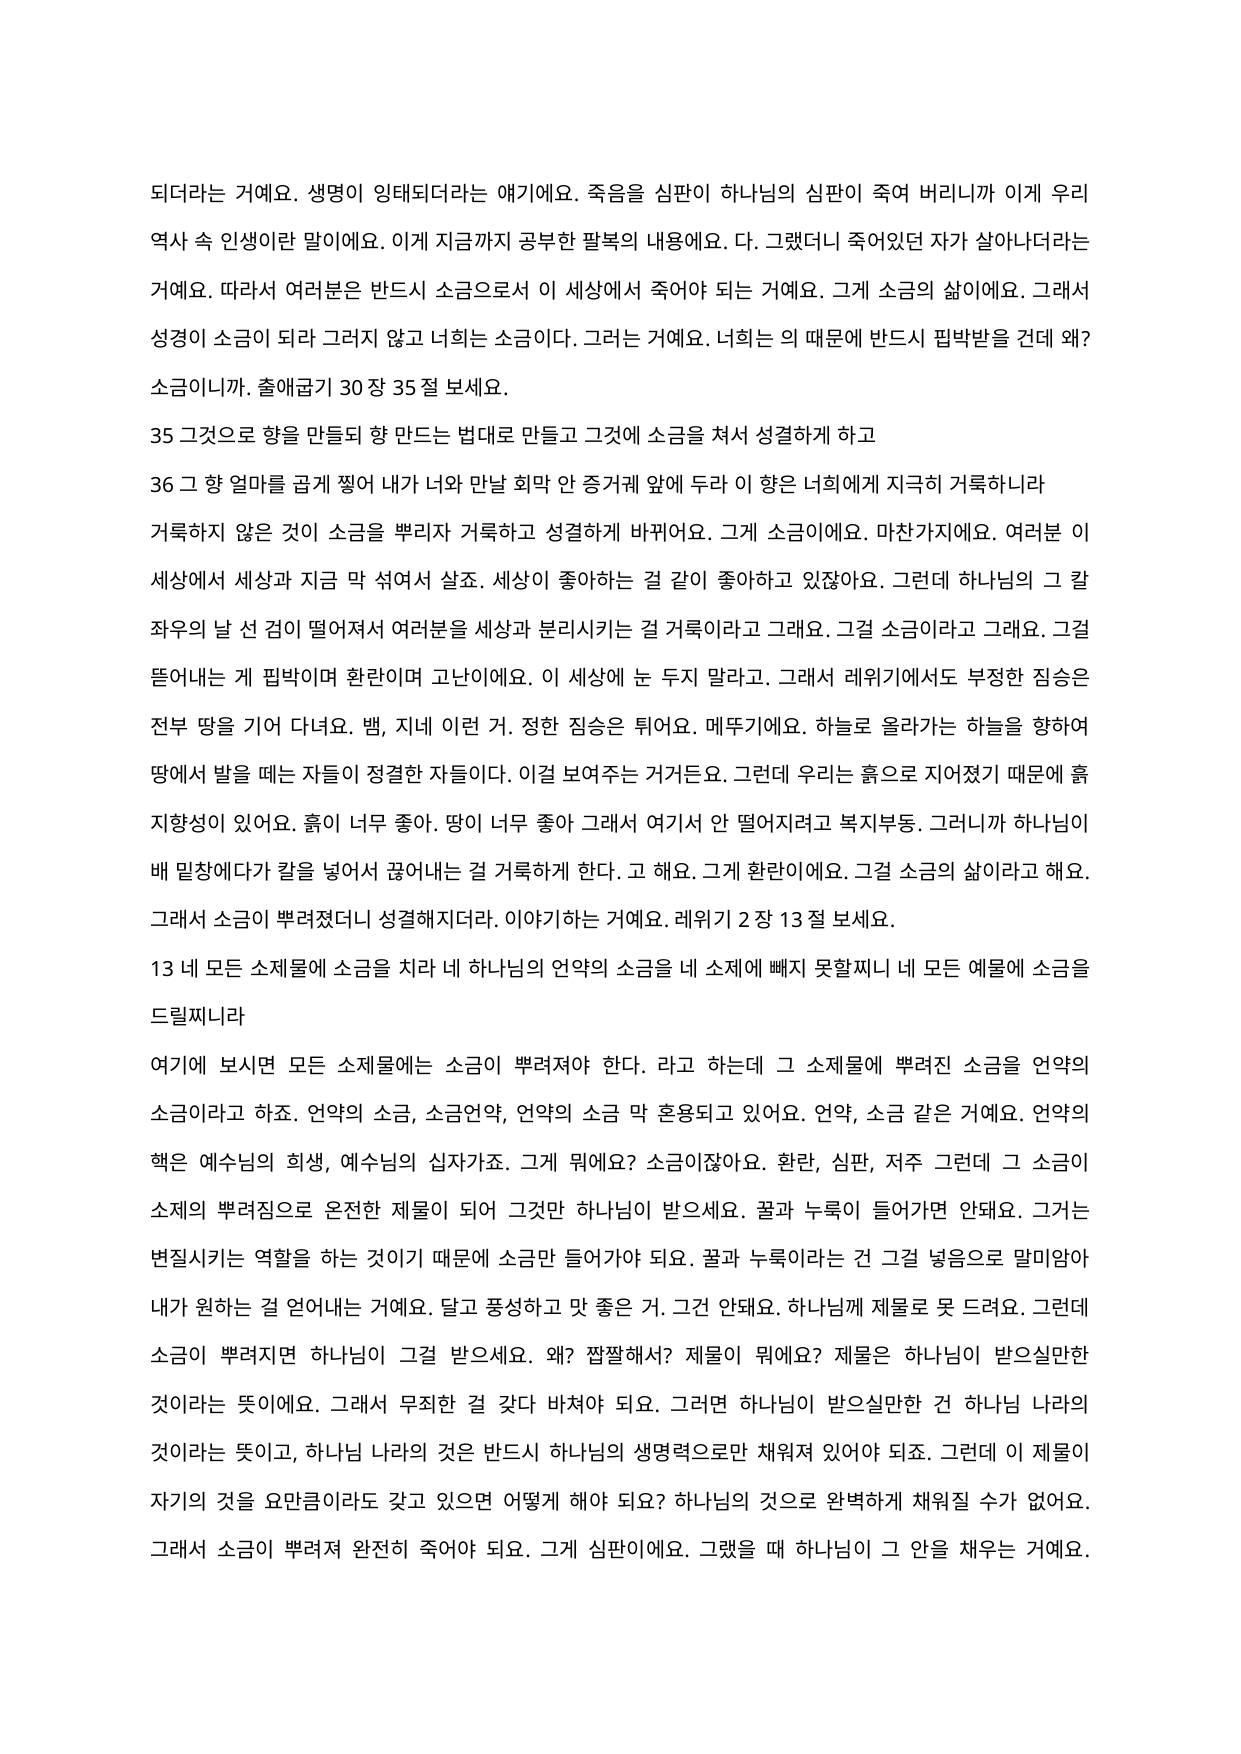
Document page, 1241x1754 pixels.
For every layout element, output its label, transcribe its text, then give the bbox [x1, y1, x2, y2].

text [150, 1049, 1090, 1564]
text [150, 177, 1090, 401]
text 13 네 모든 소제물에 소금을 치라 네 하나님의 언약의 소금을 네 소제에 빼지 못할찌니 네 모든 예물에 소금을 드릴찌니라 [150, 952, 1090, 1031]
text 35 그것으로 향을 만들되 향 만드는 법대로 만들고 그것에 소금을 쳐서 성결하게 하고 [150, 419, 1090, 450]
text 36 그 향 얼마를 곱게 찧어 내가 너와 만날 회막 안 증거궤 앞에 두라 이 향은 너희에게 지극히 거룩하니라 [150, 468, 1090, 498]
text 거룩하지 않은 것이 소금을 뿌리자 거룩하고 성결하게 바뀌어요. 그게 소금이에요. 마찬가지에요. 여러분 이 세상에서 세상과 지금 막 섞여서 살죠. 세상이 좋아하는 걸 같이 좋아하고 있잖아요. 그런데 하나님의 그 칼 좌우의 날 선 검이 떨어져서 여러분을 세상과 분리시키는 걸 거룩이라고 그래요. 그걸 소금이라고 그래요. 그걸 뜯어내는 게 핍박이며 환란이며 고난이에요. 이 세상에 눈 두지 말라고. 그래서 레위기에서도 부정한 짐승은 전부 땅을 기어 다녀요. 뱀, 지네 이런 거. 정한 짐승은 튀어요. 메뚜기에요. 하늘로 올라가는 하늘을 향하여 땅에서 발을 떼는 자들이 정결한 자들이다. 이걸 보여주는 거거든요. 그런데 우리는 흙으로 지어졌기 때문에 흙 지향성이 있어요. 흙이 너무 좋아. 땅이 너무 좋아 그래서 여기서 안 떨어지려고 복지부동. 그러니까 하나님이 배 밑창에다가 칼을 넣어서 끊어내는 걸 거룩하게 한다. 고 해요. 그게 환란이에요. 그걸 소금의 삶이라고 해요. 그래서 소금이 뿌려졌더니 성결해지더라. 이야기하는 거예요. 레위기 2장 13절 보세요. [150, 516, 1090, 934]
